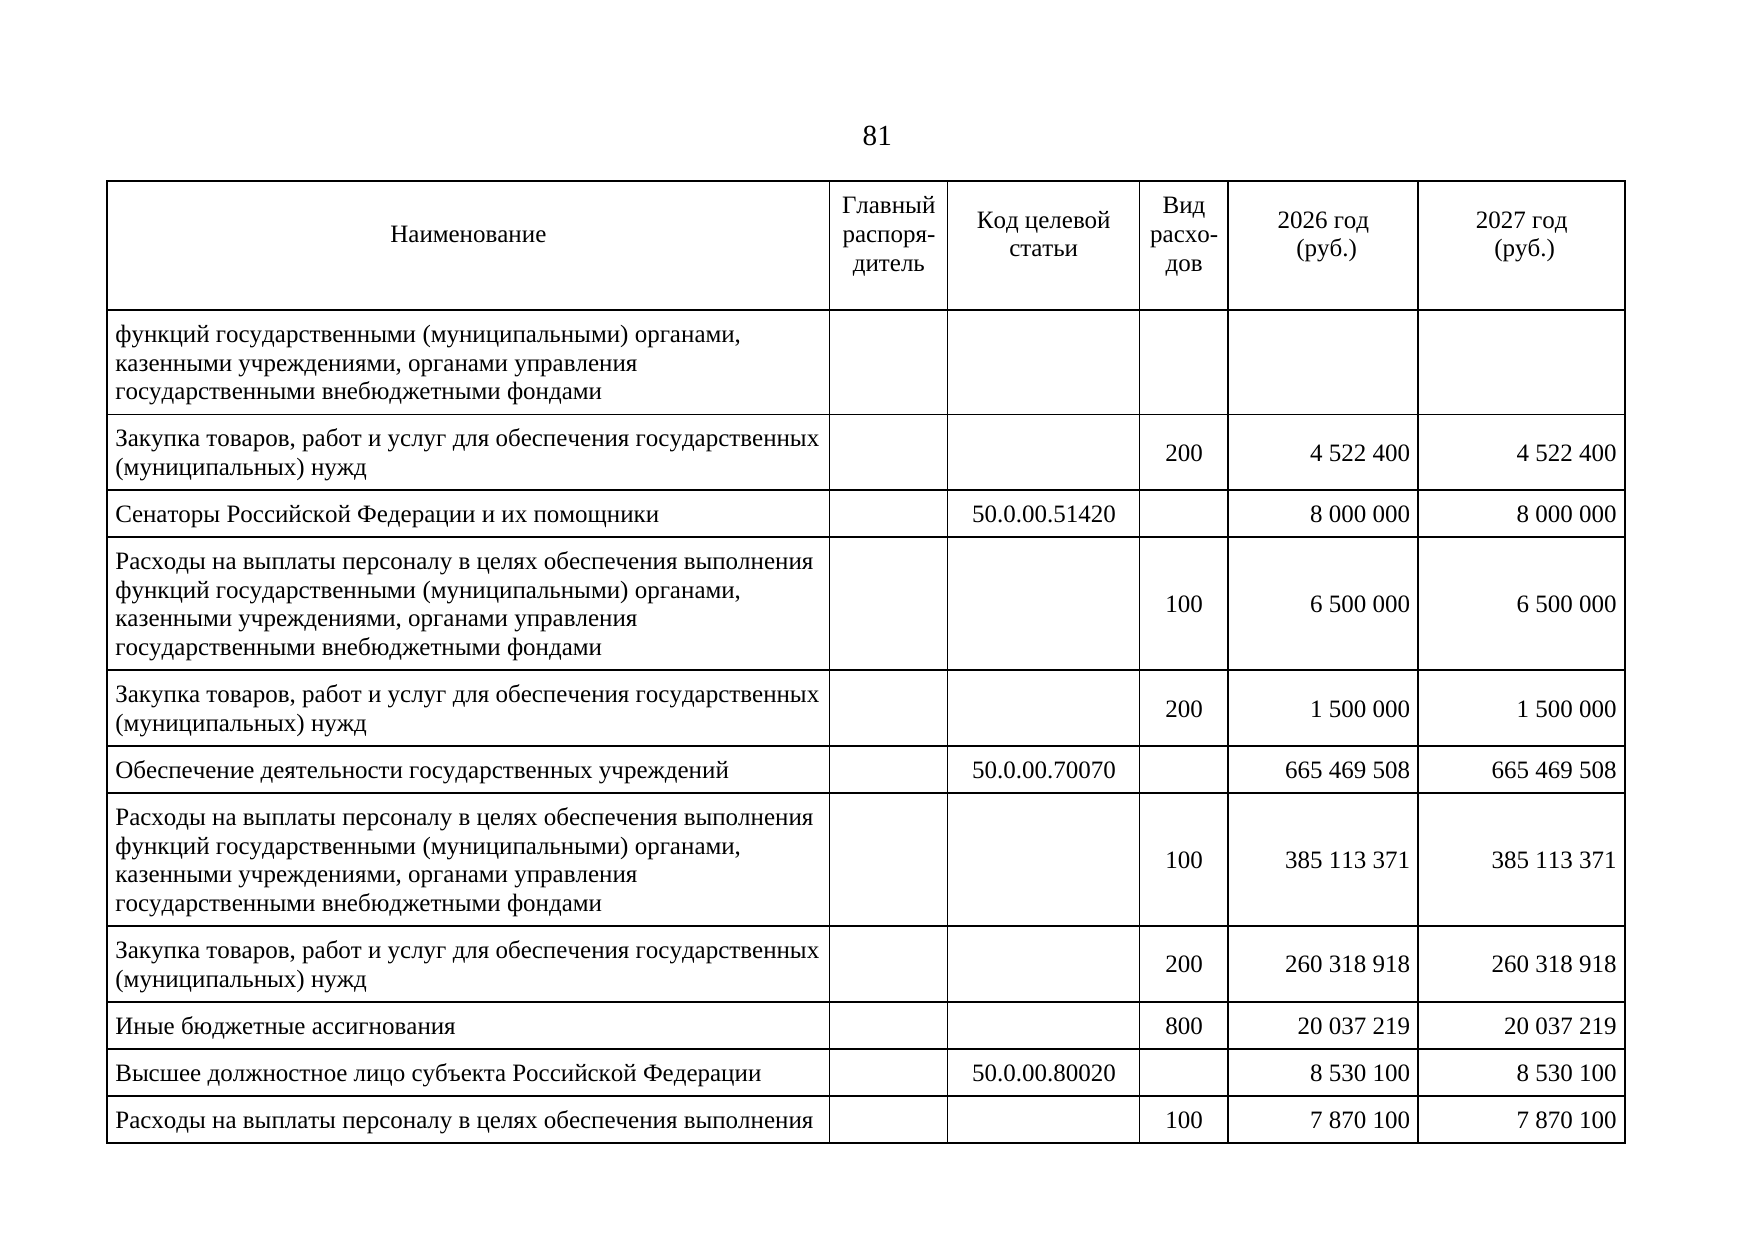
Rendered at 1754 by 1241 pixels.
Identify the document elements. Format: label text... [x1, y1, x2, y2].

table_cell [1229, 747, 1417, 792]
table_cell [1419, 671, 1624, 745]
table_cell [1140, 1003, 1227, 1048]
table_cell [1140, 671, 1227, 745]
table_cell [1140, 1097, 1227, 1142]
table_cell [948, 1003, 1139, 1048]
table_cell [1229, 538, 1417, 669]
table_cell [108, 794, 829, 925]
table_header Наименование [108, 182, 829, 309]
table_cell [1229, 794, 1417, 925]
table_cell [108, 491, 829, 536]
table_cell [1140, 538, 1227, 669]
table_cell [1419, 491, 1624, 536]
table_header Главный распоря-дитель [830, 182, 947, 309]
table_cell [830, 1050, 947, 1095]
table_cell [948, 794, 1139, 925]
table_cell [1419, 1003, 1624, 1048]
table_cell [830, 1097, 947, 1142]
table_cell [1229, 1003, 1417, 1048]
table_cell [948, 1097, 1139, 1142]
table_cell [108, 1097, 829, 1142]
table_header 2026 год (руб.) [1229, 182, 1417, 309]
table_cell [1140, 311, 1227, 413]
table_header Вид расхо-дов [1140, 182, 1227, 309]
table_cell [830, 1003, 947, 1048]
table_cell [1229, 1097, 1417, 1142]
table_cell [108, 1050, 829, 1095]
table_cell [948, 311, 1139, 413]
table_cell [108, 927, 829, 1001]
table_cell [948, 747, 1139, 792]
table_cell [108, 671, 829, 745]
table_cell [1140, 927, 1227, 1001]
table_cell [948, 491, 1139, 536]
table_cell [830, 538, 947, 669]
table_header 2027 год (руб.) [1419, 182, 1624, 309]
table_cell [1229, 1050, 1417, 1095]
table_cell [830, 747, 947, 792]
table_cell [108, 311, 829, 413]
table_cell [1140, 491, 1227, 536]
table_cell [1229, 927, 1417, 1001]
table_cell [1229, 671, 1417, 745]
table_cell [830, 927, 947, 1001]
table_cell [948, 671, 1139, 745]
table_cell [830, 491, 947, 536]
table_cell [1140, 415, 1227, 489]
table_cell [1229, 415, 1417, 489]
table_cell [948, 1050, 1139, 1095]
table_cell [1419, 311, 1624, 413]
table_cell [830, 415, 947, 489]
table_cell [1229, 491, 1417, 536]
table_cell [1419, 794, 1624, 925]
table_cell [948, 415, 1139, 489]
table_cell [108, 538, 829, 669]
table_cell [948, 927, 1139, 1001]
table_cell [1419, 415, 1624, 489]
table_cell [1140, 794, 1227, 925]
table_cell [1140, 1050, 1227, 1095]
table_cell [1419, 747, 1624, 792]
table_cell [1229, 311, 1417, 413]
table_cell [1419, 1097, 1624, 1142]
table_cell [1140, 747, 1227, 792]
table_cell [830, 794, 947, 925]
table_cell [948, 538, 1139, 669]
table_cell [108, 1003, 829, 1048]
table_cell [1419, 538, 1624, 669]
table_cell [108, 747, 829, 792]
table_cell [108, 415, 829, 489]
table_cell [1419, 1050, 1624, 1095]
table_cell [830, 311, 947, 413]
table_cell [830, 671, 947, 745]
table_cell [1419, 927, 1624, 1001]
table_header Код целевой статьи [948, 182, 1139, 309]
